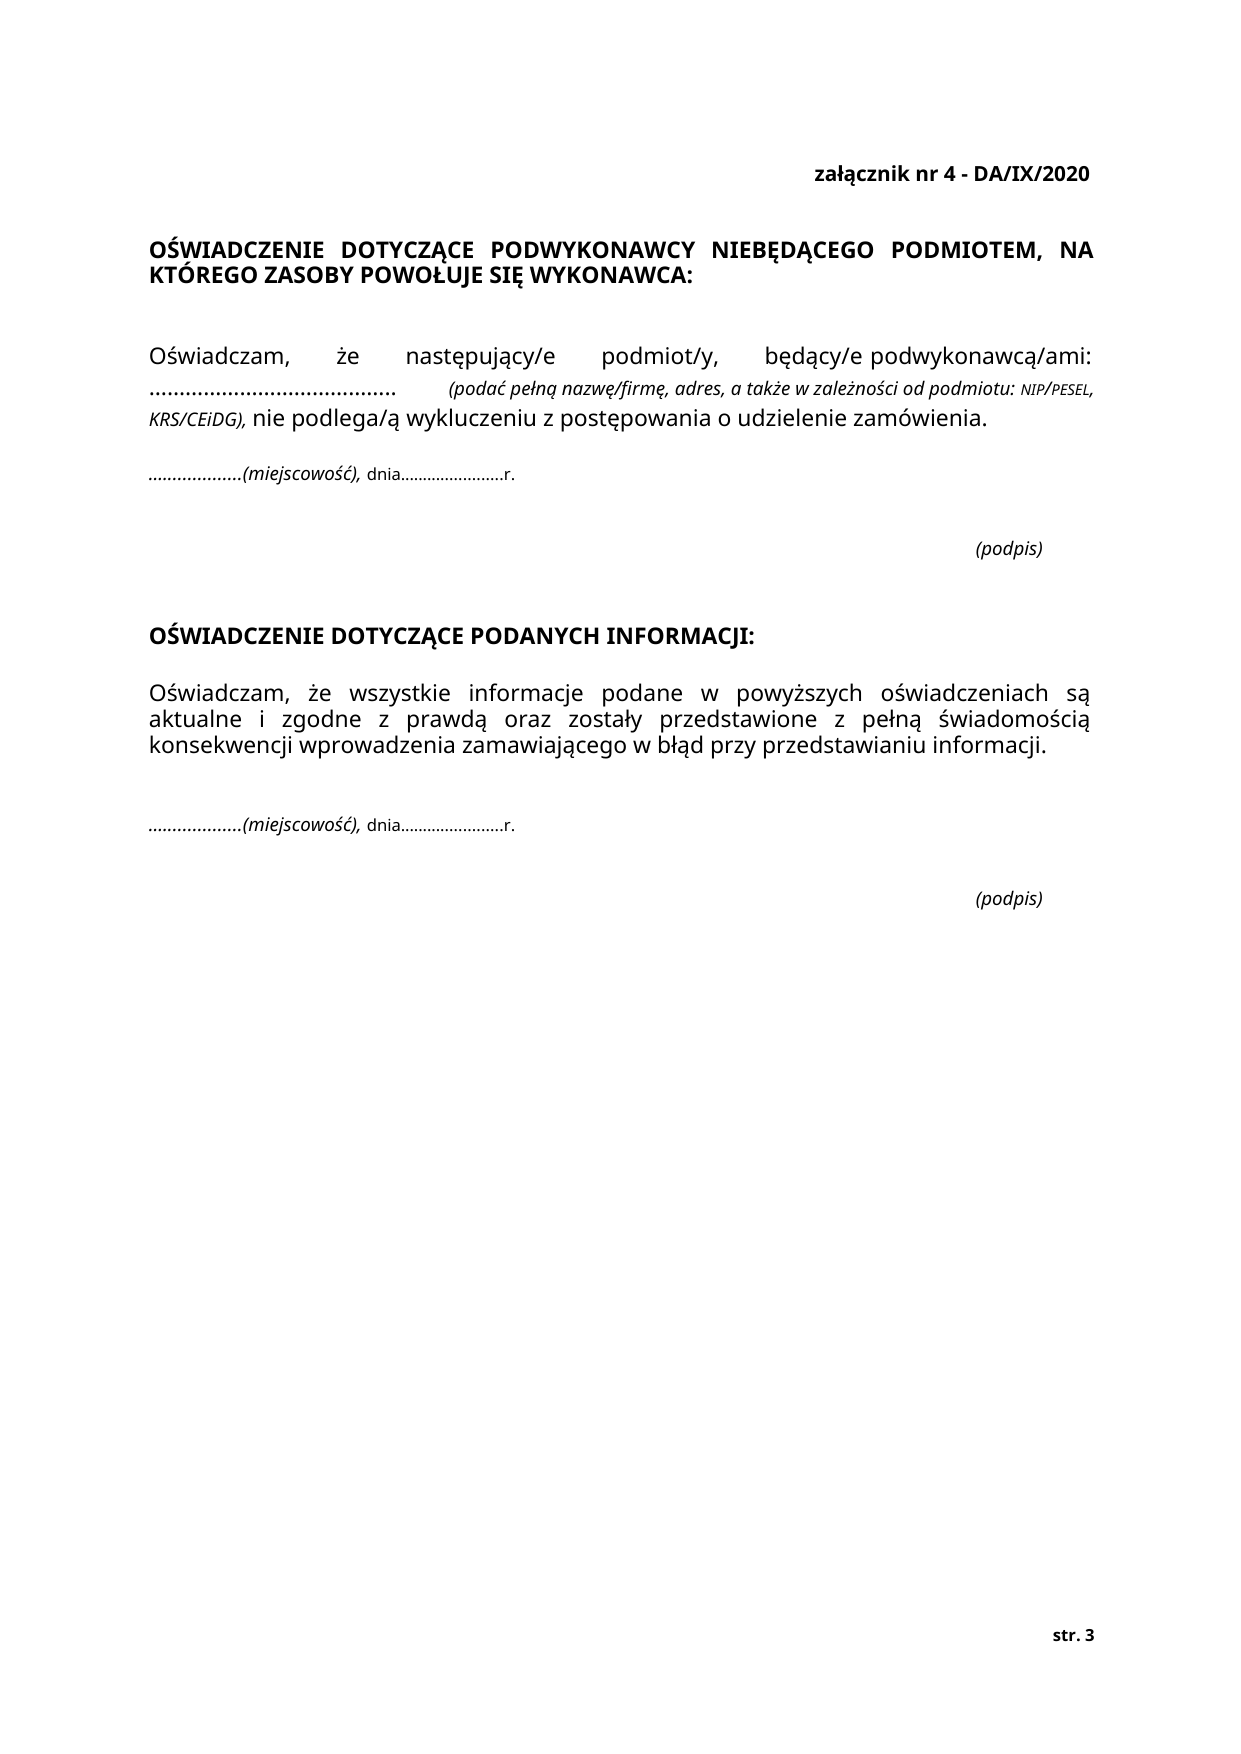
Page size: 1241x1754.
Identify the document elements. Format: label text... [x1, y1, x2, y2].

text OŚWIADCZENIE DOTYCZĄCE PODWYKONAWCY NIEBĘDĄCEGO PODMIOTEM, NA KTÓREGO ZASOBY POWOŁUJE SIĘ WYKONAWCA: [149, 238, 1094, 289]
text (miejscowość), dnia r. [149, 460, 1094, 486]
text OŚWIADCZENIE DOTYCZĄCE PODANYCH INFORMACJI: [149, 620, 1094, 651]
text Oświadczam, że następujący/e podmiot/y, będący/e podwykonawcą/ami: ………………………………….. (podać pełną nazwę/firmę, adres, a także w zależności od podmiotu: nip/pesel, KRS/CEiDG), nie podlega/ą wykluczeniu z postępowania o udzielenie zamówienia. [149, 339, 1094, 433]
text Oświadczam, że wszystkie informacje podane w powyższych oświadczeniach są aktualne i zgodne z prawdą oraz zostały przedstawione z pełną świadomością konsekwencji wprowadzenia zamawiającego w błąd przy przedstawianiu informacji. [149, 681, 1091, 759]
text (podpis) [976, 885, 1094, 911]
text (miejscowość), dnia r. [149, 811, 1094, 837]
text (podpis) [976, 535, 1094, 560]
